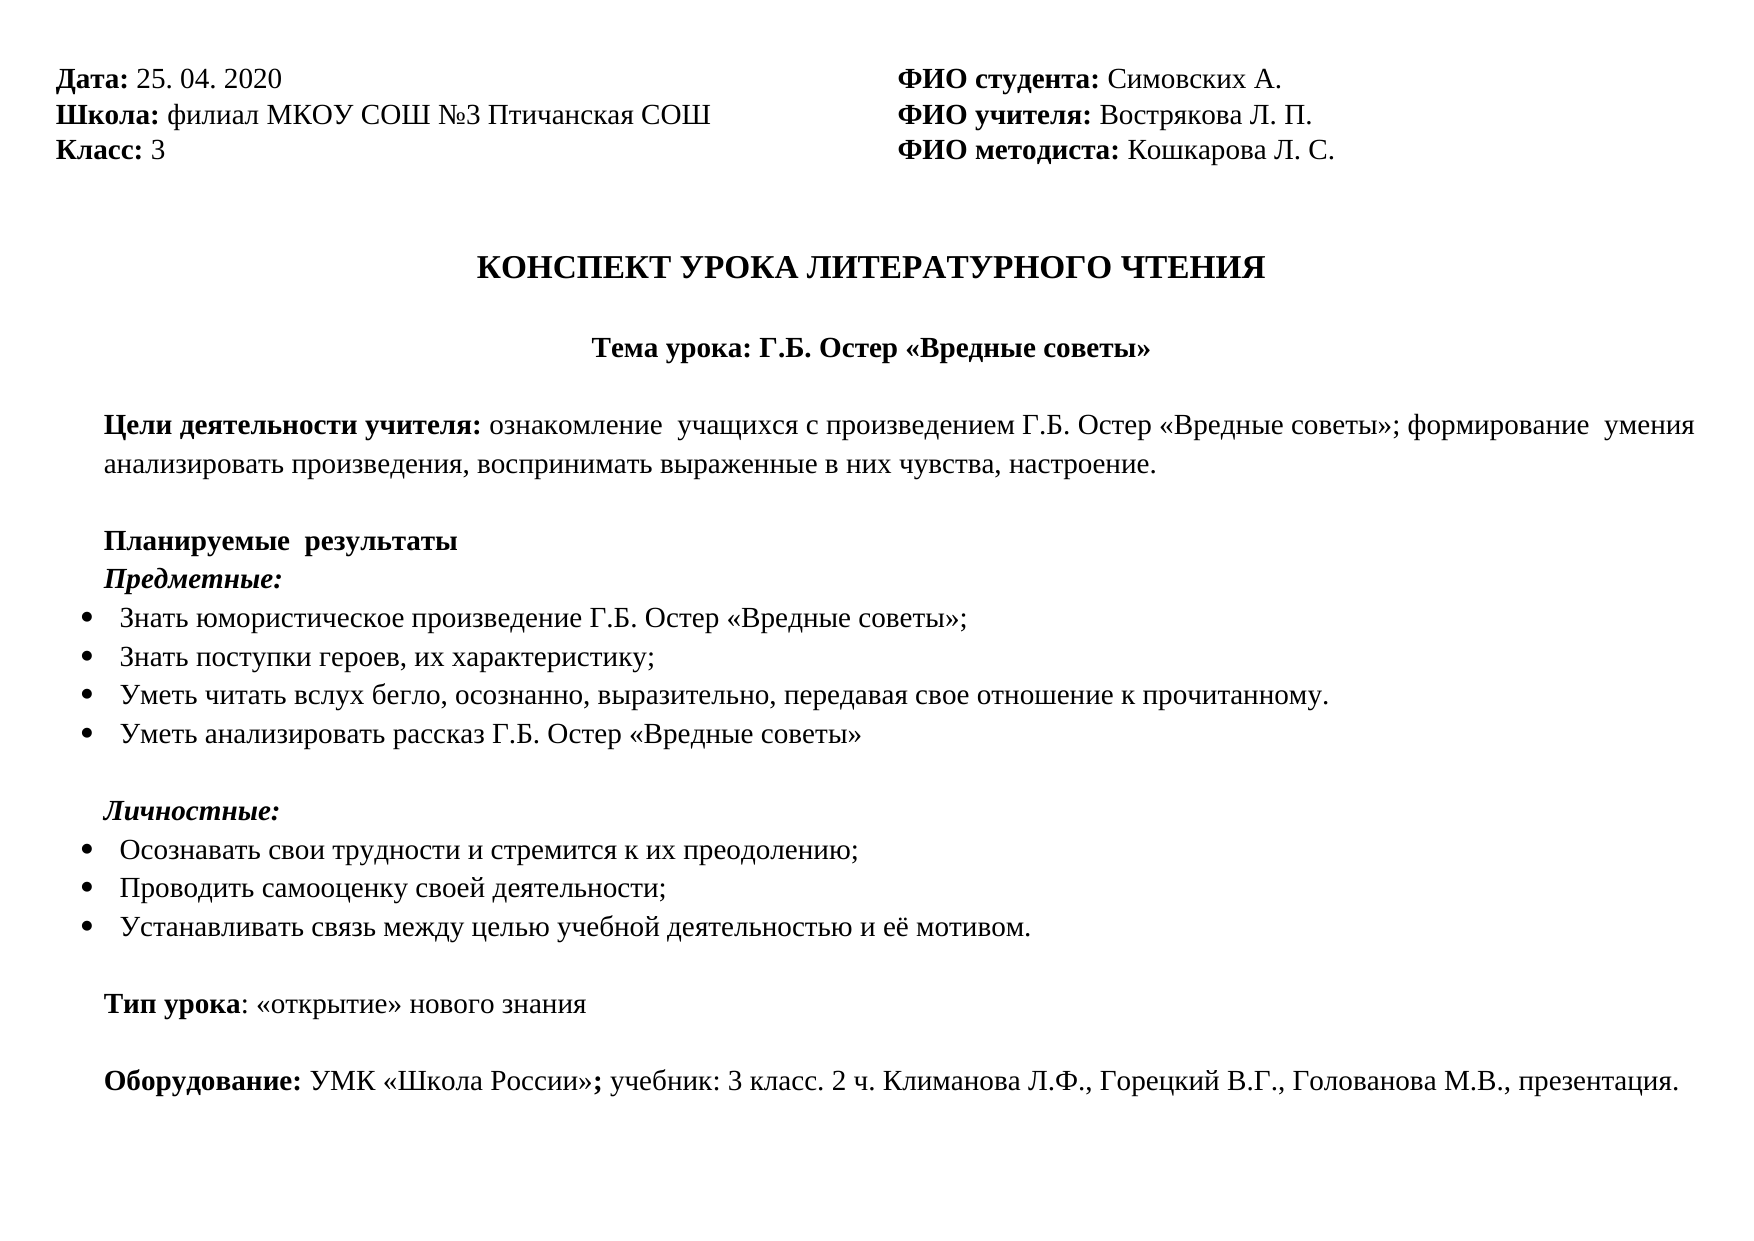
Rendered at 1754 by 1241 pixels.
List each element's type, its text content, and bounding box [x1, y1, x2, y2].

table_header ФИО студента: Симовских А. ФИО учителя: Вострякова Л. П. ФИО методиста: Кошкарова Л. С. [886, 59, 1669, 204]
list Проводить самооценку своей деятельности; [82, 871, 1698, 904]
list Знать поступки героев, их характеристику; [82, 639, 1698, 672]
text Предметные: [103, 562, 1698, 595]
list Устанавливать связь между целью учебной деятельностью и её мотивом. [82, 909, 1698, 943]
text Планируемые результаты [103, 523, 1698, 557]
list Знать юмористическое произведение Г.Б. Остер «Вредные советы»; [82, 600, 1698, 634]
table_header Дата: 25. 04. 2020 Школа: филиал МКОУ СОШ №3 Птичанская СОШ Класс: 3 [44, 59, 886, 204]
text Личностные: [103, 793, 1698, 827]
list Осознавать свои трудности и стремится к их преодолению; [82, 832, 1698, 866]
text КОНСПЕКТ УРОКА ЛИТЕРАТУРНОГО ЧТЕНИЯ [44, 248, 1698, 286]
list Уметь читать вслух бегло, осознанно, выразительно, передавая свое отношение к прочитанному. [82, 677, 1698, 711]
text Тема урока: Г.Б. Остер «Вредные советы» [44, 330, 1698, 364]
text Оборудование: УМК «Школа России»; учебник: 3 класс. 2 ч. Климанова Л.Ф., Горецкий В.Г., Голованова М.В., презентация. [103, 1063, 1698, 1097]
text Тип урока: «открытие» нового знания [103, 986, 1698, 1020]
text Цели деятельности учителя: ознакомление учащихся с произведением Г.Б. Остер «Вредные советы»; формирование умения анализировать произведения, воспринимать выраженные в них чувства, настроение. [103, 407, 1698, 479]
list Уметь анализировать рассказ Г.Б. Остер «Вредные советы» [82, 716, 1698, 750]
